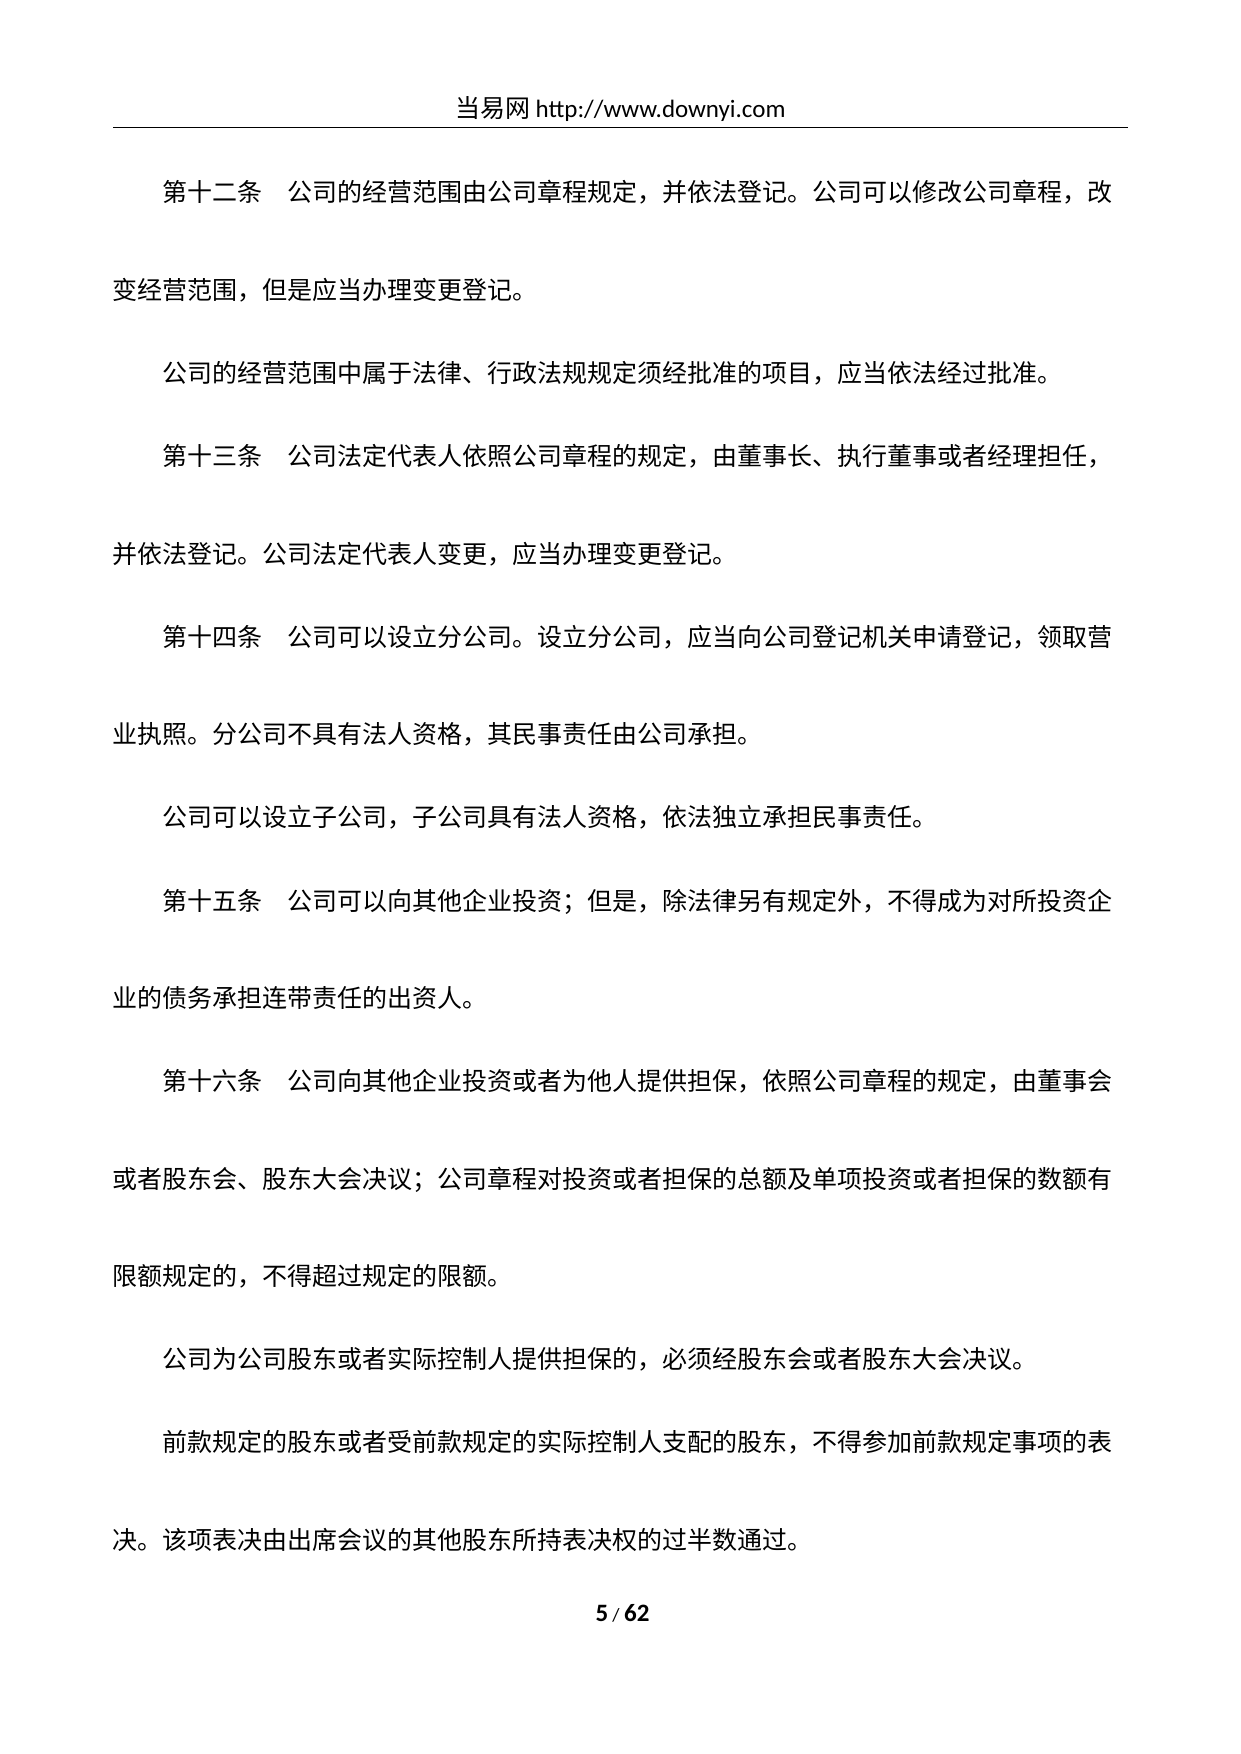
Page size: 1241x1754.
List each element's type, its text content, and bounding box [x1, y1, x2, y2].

text 公司可以设立子公司，子公司具有法人资格，依法独立承担民事责任。 [112, 783, 1128, 848]
text 第十六条 公司向其他企业投资或者为他人提供担保，依照公司章程的规定，由董事会或者股东会、股东大会决议；公司章程对投资或者担保的总额及单项投资或者担保的数额有限额规定的，不得超过规定的限额。 [112, 1047, 1128, 1307]
text 前款规定的股东或者受前款规定的实际控制人支配的股东，不得参加前款规定事项的表决。该项表决由出席会议的其他股东所持表决权的过半数通过。 [112, 1408, 1128, 1571]
text 第十五条 公司可以向其他企业投资；但是，除法律另有规定外，不得成为对所投资企业的债务承担连带责任的出资人。 [112, 867, 1128, 1029]
text 第十三条 公司法定代表人依照公司章程的规定，由董事长、执行董事或者经理担任，并依法登记。公司法定代表人变更，应当办理变更登记。 [112, 422, 1128, 585]
text 公司为公司股东或者实际控制人提供担保的，必须经股东会或者股东大会决议。 [112, 1325, 1128, 1390]
text 公司的经营范围中属于法律、行政法规规定须经批准的项目，应当依法经过批准。 [112, 339, 1128, 404]
text 第十二条 公司的经营范围由公司章程规定，并依法登记。公司可以修改公司章程，改变经营范围，但是应当办理变更登记。 [112, 158, 1128, 321]
text 第十四条 公司可以设立分公司。设立分公司，应当向公司登记机关申请登记，领取营业执照。分公司不具有法人资格，其民事责任由公司承担。 [112, 603, 1128, 765]
